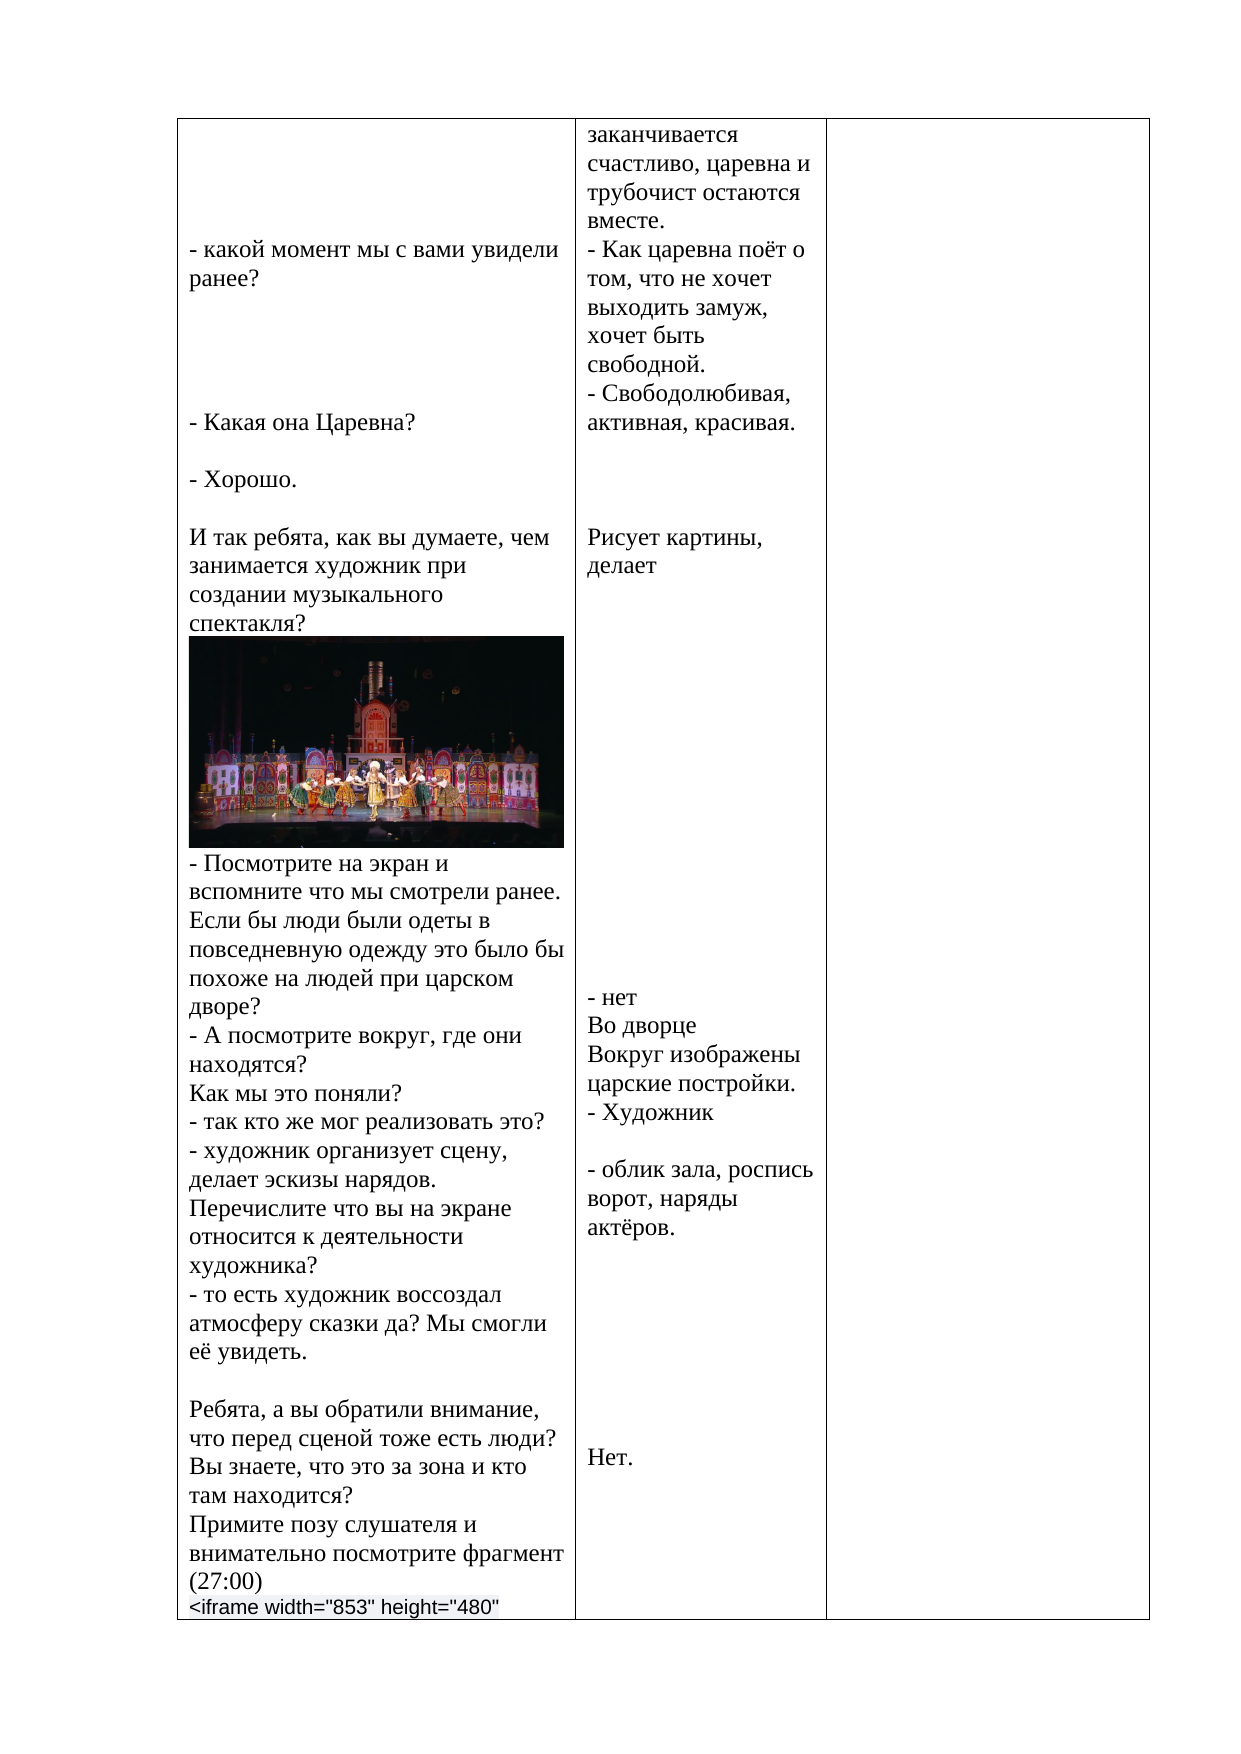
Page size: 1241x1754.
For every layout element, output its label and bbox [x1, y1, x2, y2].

picture [188, 636, 564, 848]
table_cell [576, 119, 826, 1619]
table_cell [178, 119, 575, 1619]
table_cell [827, 119, 1149, 1619]
